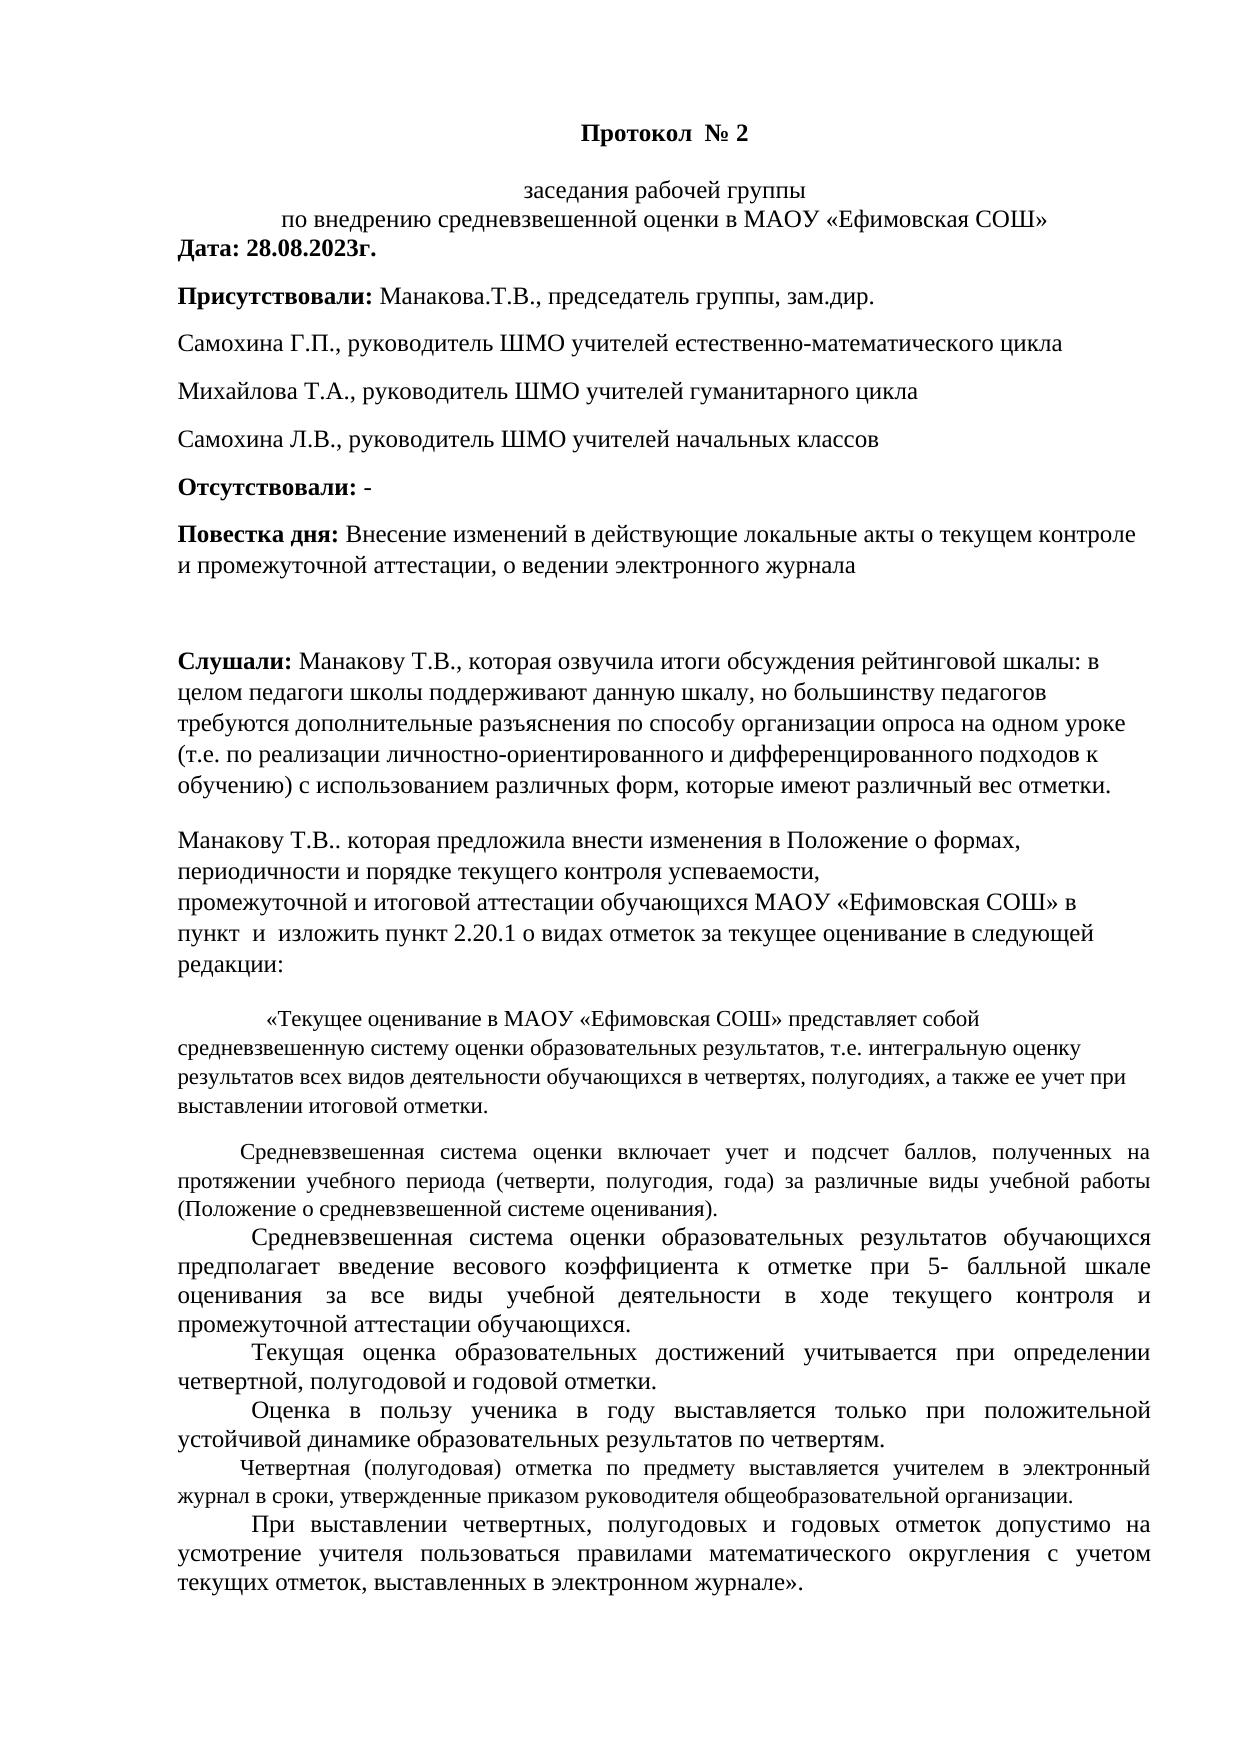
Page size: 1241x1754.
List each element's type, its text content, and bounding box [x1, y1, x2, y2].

text заседания рабочей группы [177, 176, 1152, 204]
text по внедрению средневзвешенной оценки в МАОУ «Ефимовская СОШ» [177, 204, 1152, 233]
text Самохина Г.П., руководитель ШМО учителей естественно-математического цикла [177, 328, 1152, 357]
text Текущая оценка образовательных достижений учитывается при определении четвертной, полугодовой и годовой отметки. [177, 1337, 1152, 1395]
text Дата: 28.08.2023г. [177, 233, 1152, 262]
text Самохина Л.В., руководитель ШМО учителей начальных классов [177, 424, 1152, 453]
text Присутствовали: Манакова.Т.В., председатель группы, зам.дир. [177, 281, 1152, 309]
text Слушали: Манакову Т.В., которая озвучила итоги обсуждения рейтинговой шкалы: в целом педагоги школы поддерживают данную шкалу, но большинству педагогов требуются дополнительные разъяснения по способу организации опроса на одном уроке (т.е. по реализации личностно-ориентированного и дифференцированного подходов к обучению) с использованием различных форм, которые имеют различный вес отметки. [177, 646, 1143, 799]
text Протокол № 2 [177, 118, 1152, 147]
text «Текущее оценивание в МАОУ «Ефимовская СОШ» представляет собой средневзвешенную систему оценки образовательных результатов, т.е. интегральную оценку результатов всех видов деятельности обучающихся в четвертях, полугодиях, а также ее учет при выставлении итоговой отметки. [177, 1004, 1152, 1118]
text Средневзвешенная система оценки образовательных результатов обучающихся предполагает введение весового коэффициента к отметке при 5- балльной шкале оценивания за все виды учебной деятельности в ходе текущего контроля и промежуточной аттестации обучающихся. [177, 1222, 1152, 1337]
text Манакову Т.В.. которая предложила внести изменения в Положение о формах, периодичности и порядке текущего контроля успеваемости, промежуточной и итоговой аттестации обучающихся МАОУ «Ефимовская СОШ» в пункт и изложить пункт 2.20.1 о видах отметок за текущее оценивание в следующей редакции: [177, 825, 1143, 978]
text Повестка дня: Внесение изменений в действующие локальные акты о текущем контроле и промежуточной аттестации, о ведении электронного журнала [177, 519, 1152, 579]
text Средневзвешенная система оценки включает учет и подсчет баллов, полученных на протяжении учебного периода (четверти, полугодия, года) за различные виды учебной работы (Положение о средневзвешенной системе оценивания). [177, 1137, 1152, 1222]
text Оценка в пользу ученика в году выставляется только при положительной устойчивой динамике образовательных результатов по четвертям. [177, 1395, 1152, 1452]
text Четвертная (полугодовая) отметка по предмету выставляется учителем в электронный журнал в сроки, утвержденные приказом руководителя общеобразовательной организации. [177, 1452, 1152, 1509]
text При выставлении четвертных, полугодовых и годовых отметок допустимо на усмотрение учителя пользоваться правилами математического округления с учетом текущих отметок, выставленных в электронном журнале». [177, 1509, 1152, 1596]
text Отсутствовали: - [177, 472, 1152, 500]
text Михайлова Т.А., руководитель ШМО учителей гуманитарного цикла [177, 376, 1152, 405]
